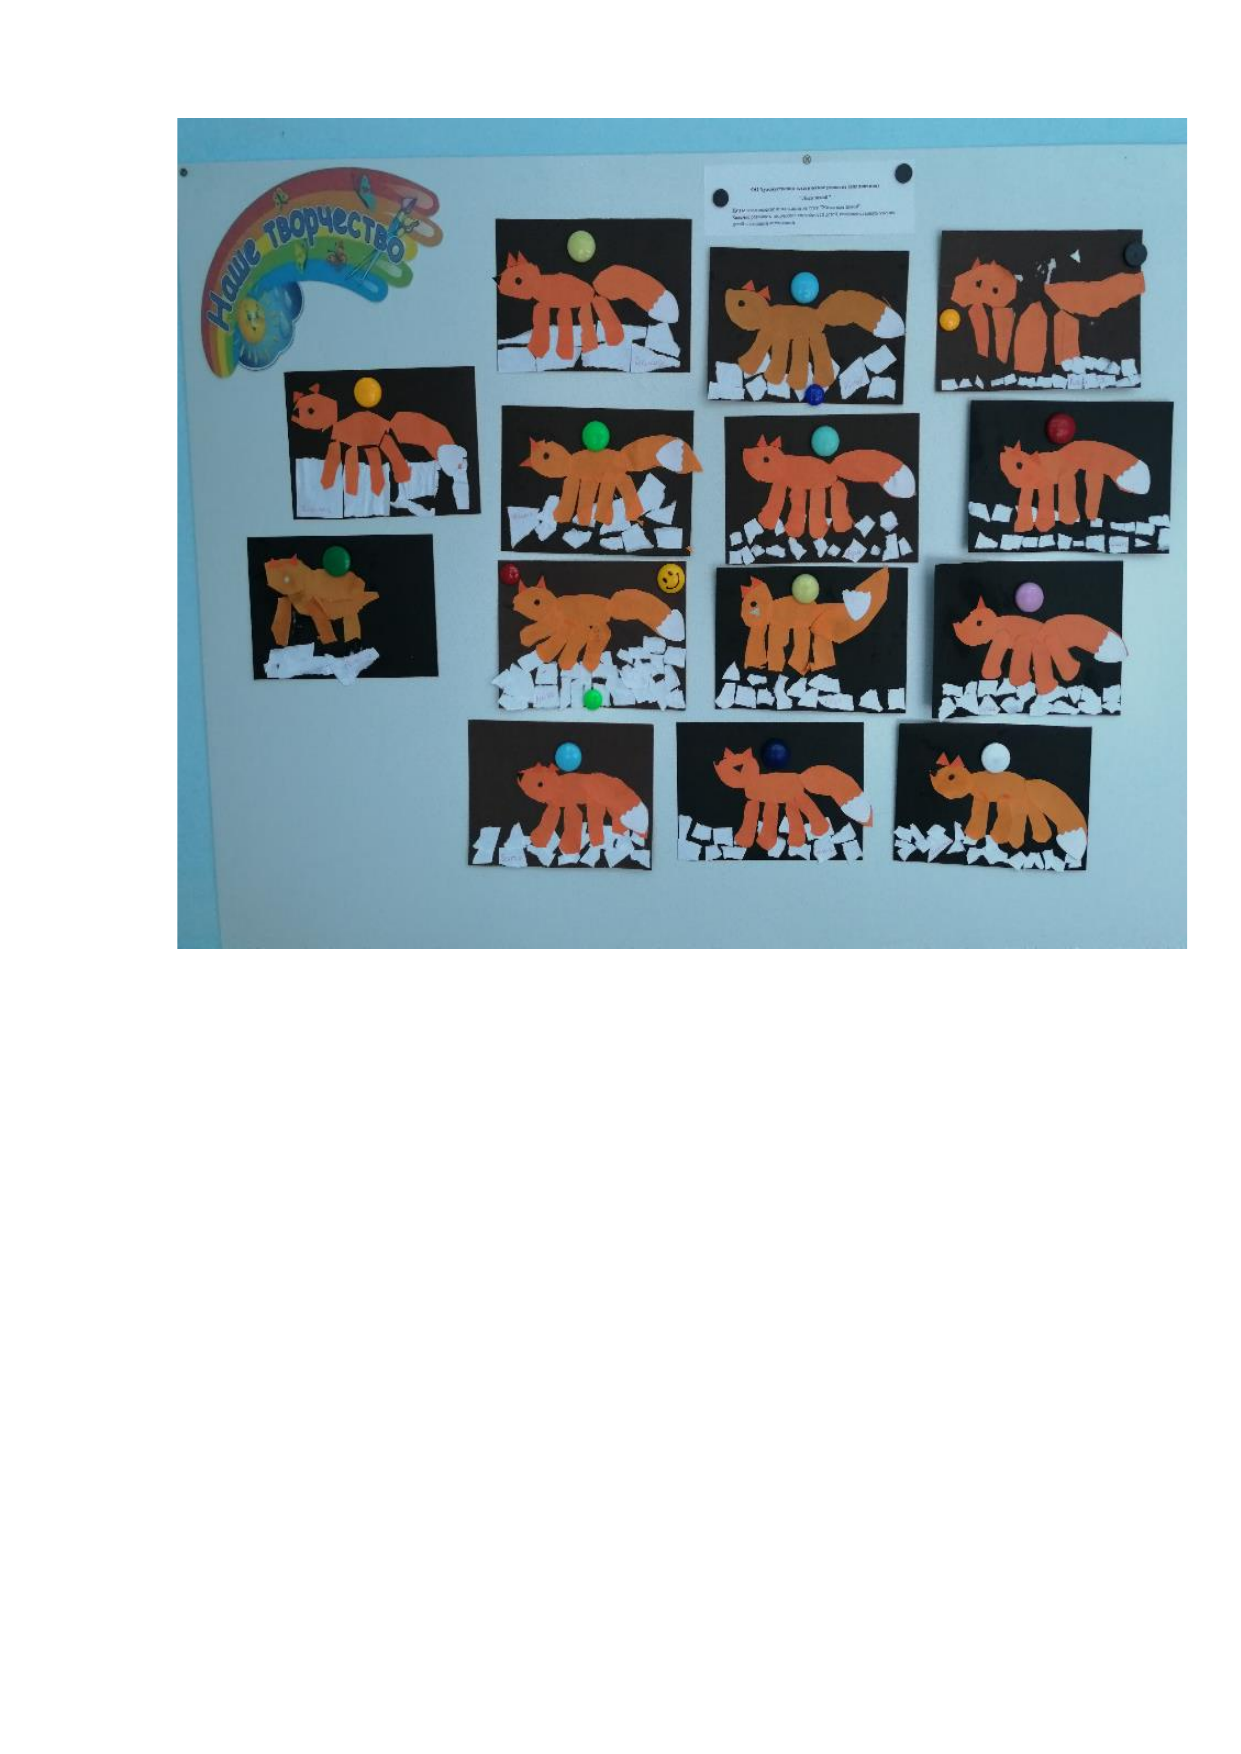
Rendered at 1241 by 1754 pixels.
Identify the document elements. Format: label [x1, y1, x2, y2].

picture [177, 118, 1188, 949]
